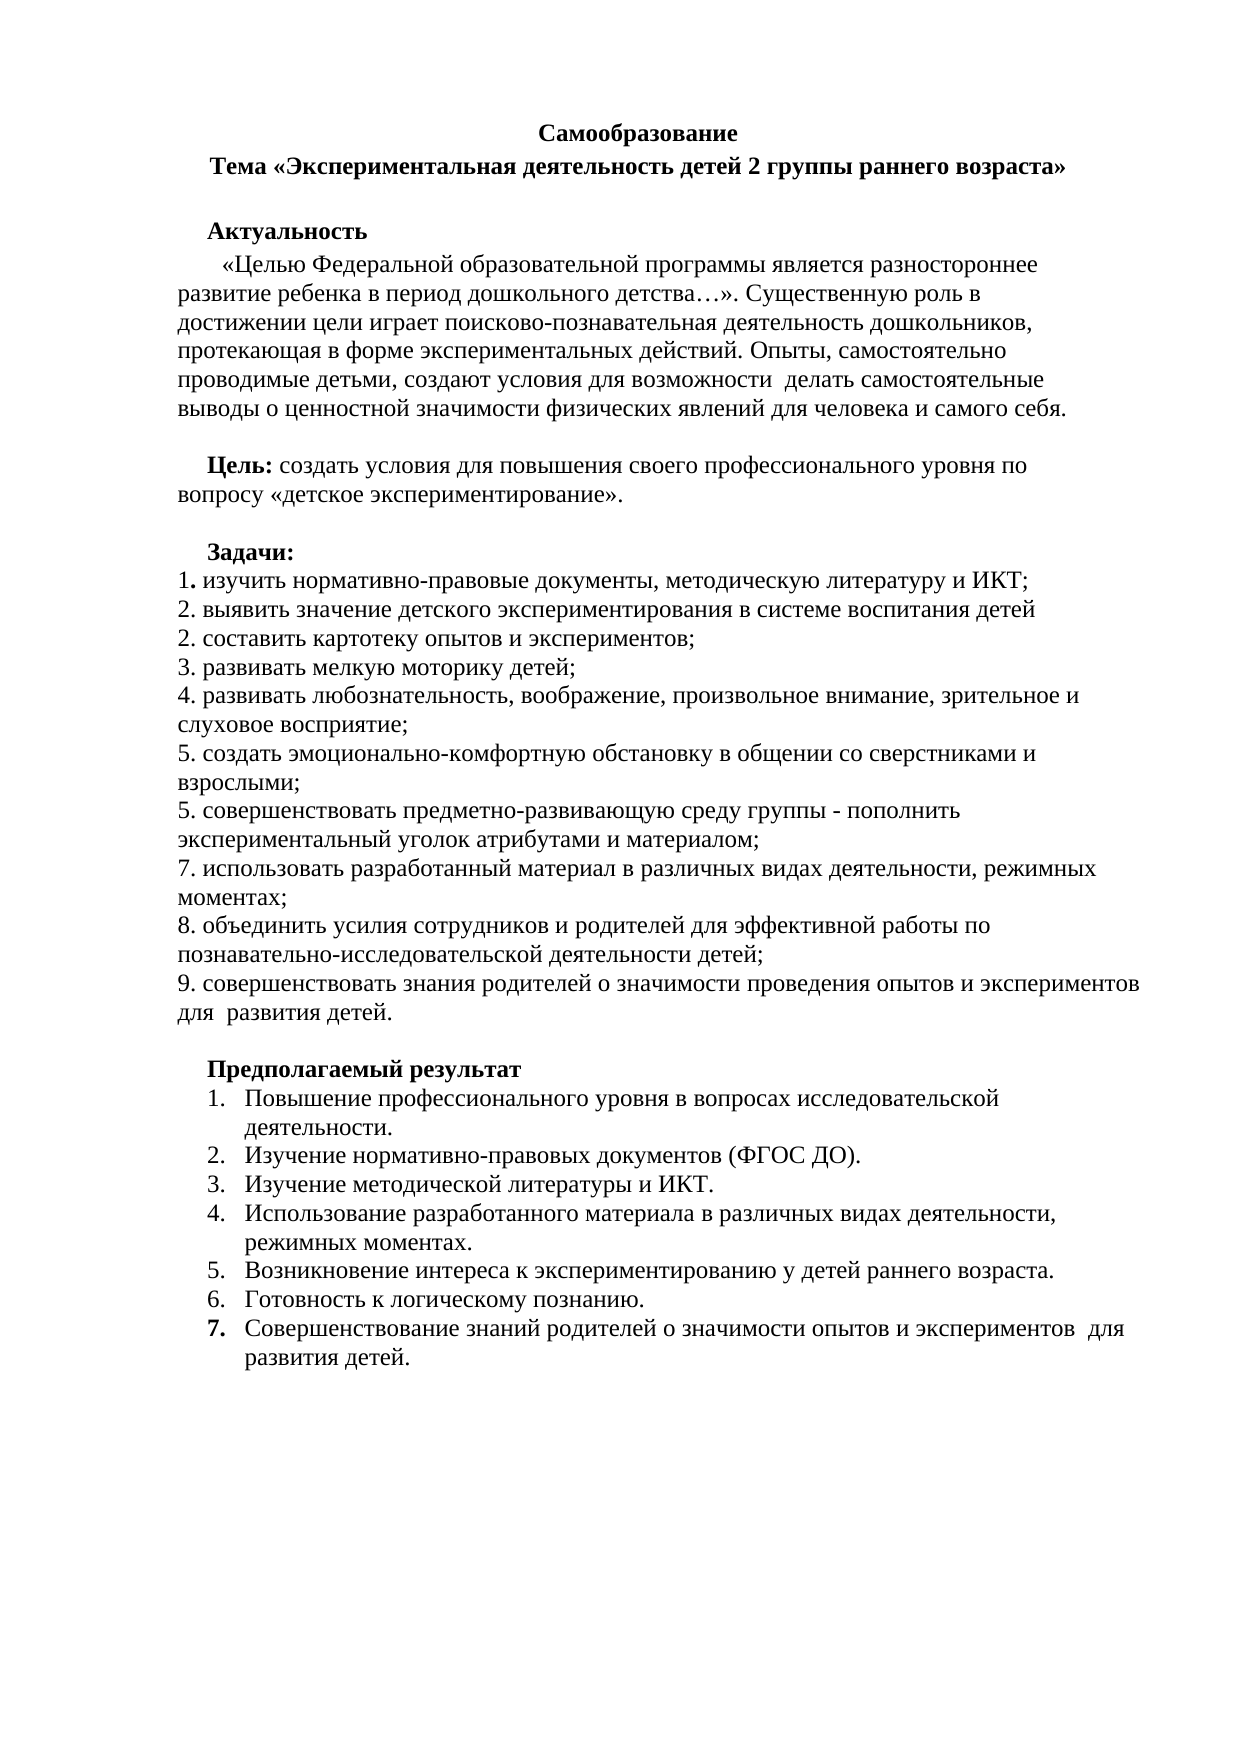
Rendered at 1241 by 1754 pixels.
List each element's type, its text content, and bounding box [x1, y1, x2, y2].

text 5. создать эмоционально-комфортную обстановку в общении со сверстниками и взрослыми; [177, 738, 1152, 796]
text 5. совершенствовать предметно-развивающую среду группы - пополнить экспериментальный уголок атрибутами и материалом; [177, 796, 1152, 853]
text 1. изучить нормативно-правовые документы, методическую литературу и ИКТ; [177, 566, 1116, 594]
list Использование разработанного материала в различных видах деятельности, режимных моментах. [207, 1198, 1152, 1256]
text Задачи: [177, 537, 1116, 566]
text 4. развивать любознательность, воображение, произвольное внимание, зрительное и слуховое восприятие; [177, 681, 1152, 738]
list Совершенствование знаний родителей о значимости опытов и экспериментов для развития детей. [207, 1313, 1152, 1371]
list Изучение нормативно-правовых документов (ФГОС ДО). [207, 1141, 1152, 1169]
text 9. совершенствовать знания родителей о значимости проведения опытов и экспериментов для развития детей. [177, 968, 1152, 1026]
text 7. использовать разработанный материал в различных видах деятельности, режимных моментах; [177, 853, 1116, 911]
list Готовность к логическому познанию. [207, 1284, 1152, 1313]
list Возникновение интереса к экспериментированию у детей раннего возраста. [207, 1256, 1152, 1284]
text Цель: создать условия для повышения своего профессионального уровня по вопросу «детское экспериментирование». [177, 451, 1116, 508]
text 8. объединить усилия сотрудников и родителей для эффективной работы по познавательно-исследовательской деятельности детей; [177, 911, 1152, 968]
text 3. развивать мелкую моторику детей; [177, 652, 1152, 681]
list Повышение профессионального уровня в вопросах исследовательской деятельности. [207, 1083, 1152, 1141]
text Тема «Экспериментальная деятельность детей 2 группы раннего возраста» [177, 151, 1098, 180]
text «Целью Федеральной образовательной программы является разностороннее развитие ребенка в период дошкольного детства…». Существенную роль в достижении цели играет поисково-познавательная деятельность дошкольников, протекающая в форме экспериментальных действий. Опыты, самостоятельно проводимые детьми, создают условия для возможности делать самостоятельные выводы о ценностной значимости физических явлений для человека и самого себя. [177, 249, 1116, 422]
list Изучение методической литературы и ИКТ. [207, 1169, 1152, 1198]
text 2. выявить значение детского экспериментирования в системе воспитания детей [177, 594, 1116, 623]
text Актуальность [177, 216, 1116, 245]
text Предполагаемый результат [177, 1054, 1152, 1083]
text 2. составить картотеку опытов и экспериментов; [177, 623, 1116, 652]
text Самообразование [177, 118, 1098, 147]
